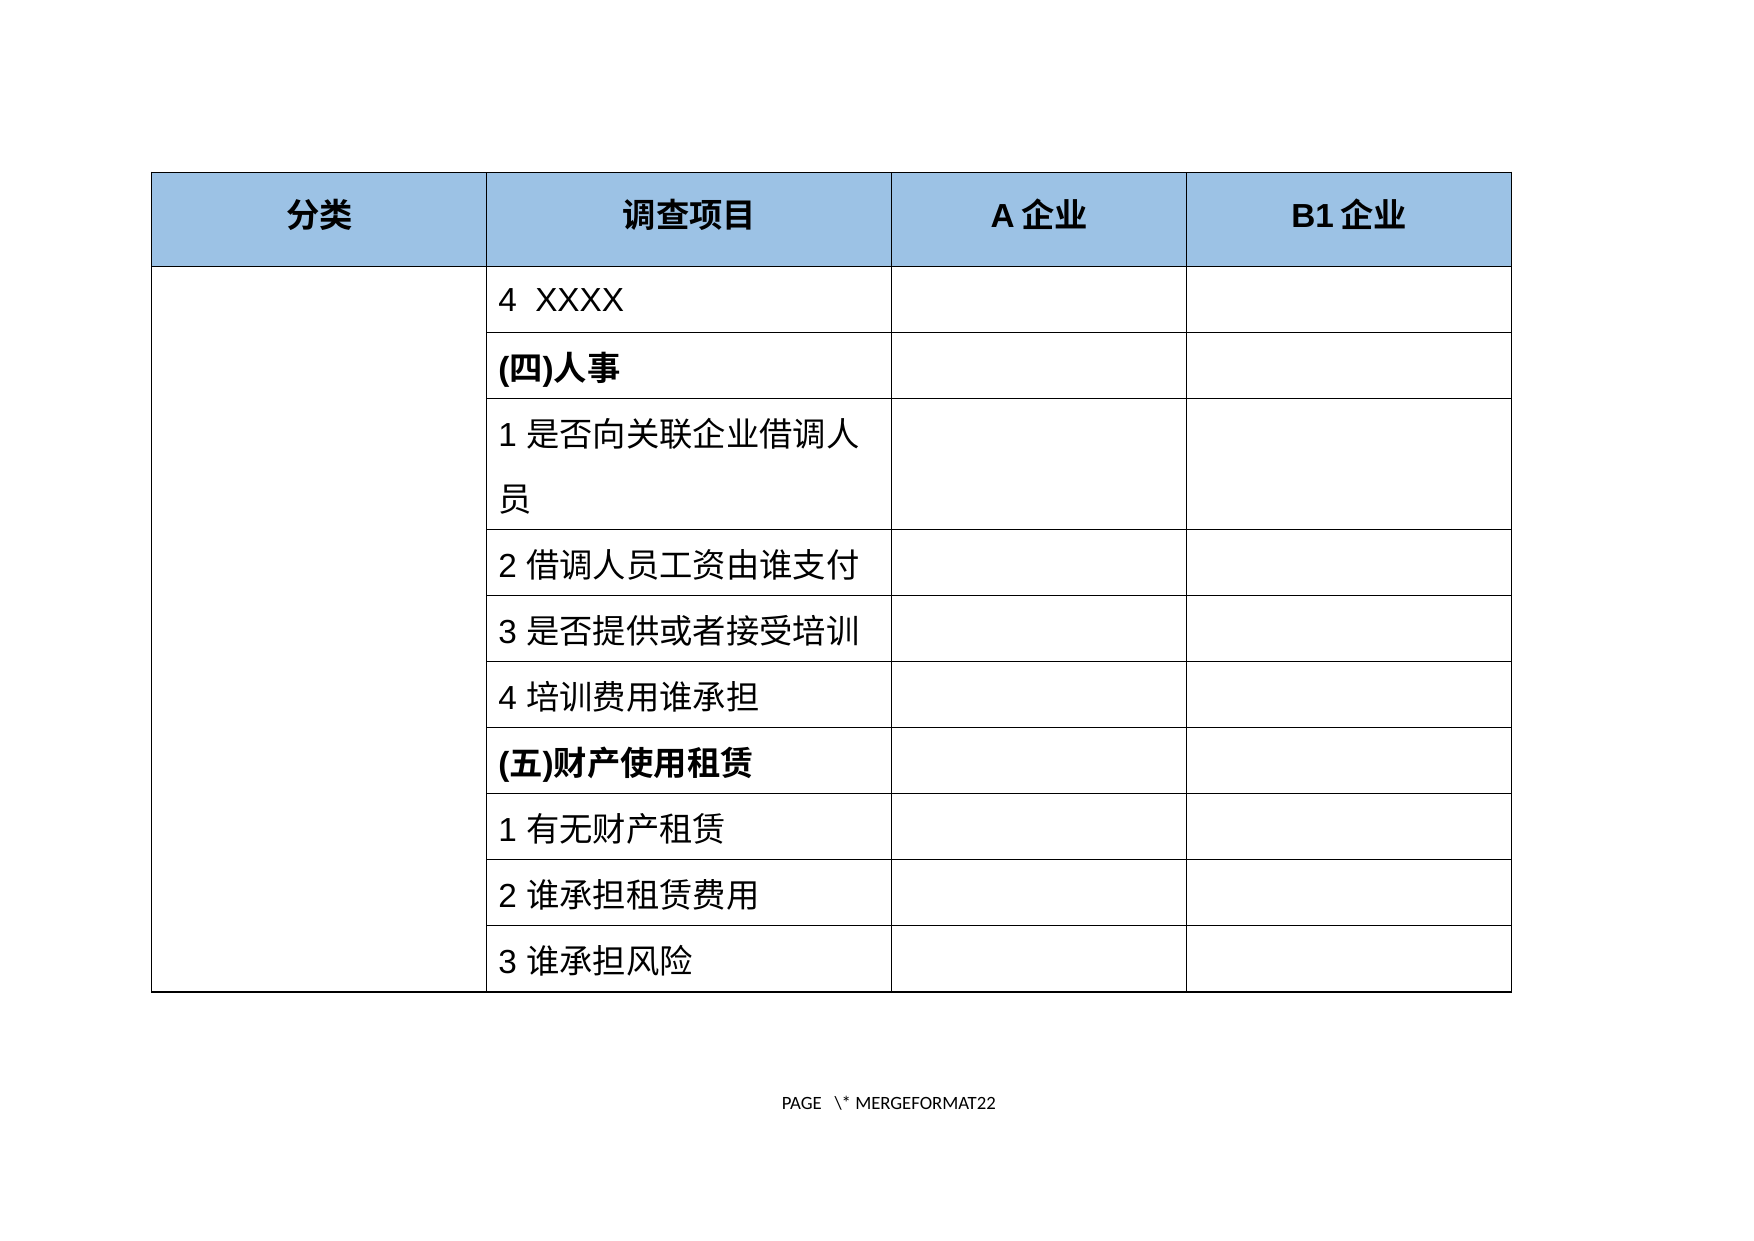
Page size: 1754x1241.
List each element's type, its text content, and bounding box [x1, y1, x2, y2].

table_cell (五)财产使用租赁 [487, 728, 891, 793]
table_cell [892, 926, 1186, 991]
table_cell [1187, 860, 1511, 925]
table_cell [1187, 596, 1511, 661]
table_cell 4 培训费用谁承担 [487, 662, 891, 727]
table_header 分类 [152, 173, 486, 266]
table_cell [1187, 530, 1511, 595]
table_cell [892, 333, 1186, 398]
table_cell [892, 860, 1186, 925]
table_cell [892, 728, 1186, 793]
table_cell [1187, 662, 1511, 727]
table_cell [892, 530, 1186, 595]
table_cell [1187, 926, 1511, 991]
table_cell [1187, 333, 1511, 398]
table_cell [892, 662, 1186, 727]
table_header 调查项目 [487, 173, 891, 266]
table_cell [892, 596, 1186, 661]
table_cell [892, 794, 1186, 859]
table_cell [1187, 267, 1511, 332]
table_cell 2 谁承担租赁费用 [487, 860, 891, 925]
table_cell 3 是否提供或者接受培训 [487, 596, 891, 661]
table_cell [1187, 728, 1511, 793]
table_cell (四)人事 [487, 333, 891, 398]
table_cell [892, 267, 1186, 332]
table_cell [1187, 794, 1511, 859]
table_cell 1 有无财产租赁 [487, 794, 891, 859]
table_cell 3 谁承担风险 [487, 926, 891, 991]
table_header B1企业 [1187, 173, 1511, 266]
table_cell 4 XXXX [487, 267, 891, 332]
table_header A企业 [892, 173, 1186, 266]
table_cell 1 是否向关联企业借调人员 [487, 399, 891, 529]
table_cell [892, 399, 1186, 529]
table_cell [1187, 399, 1511, 529]
table_cell 2 借调人员工资由谁支付 [487, 530, 891, 595]
